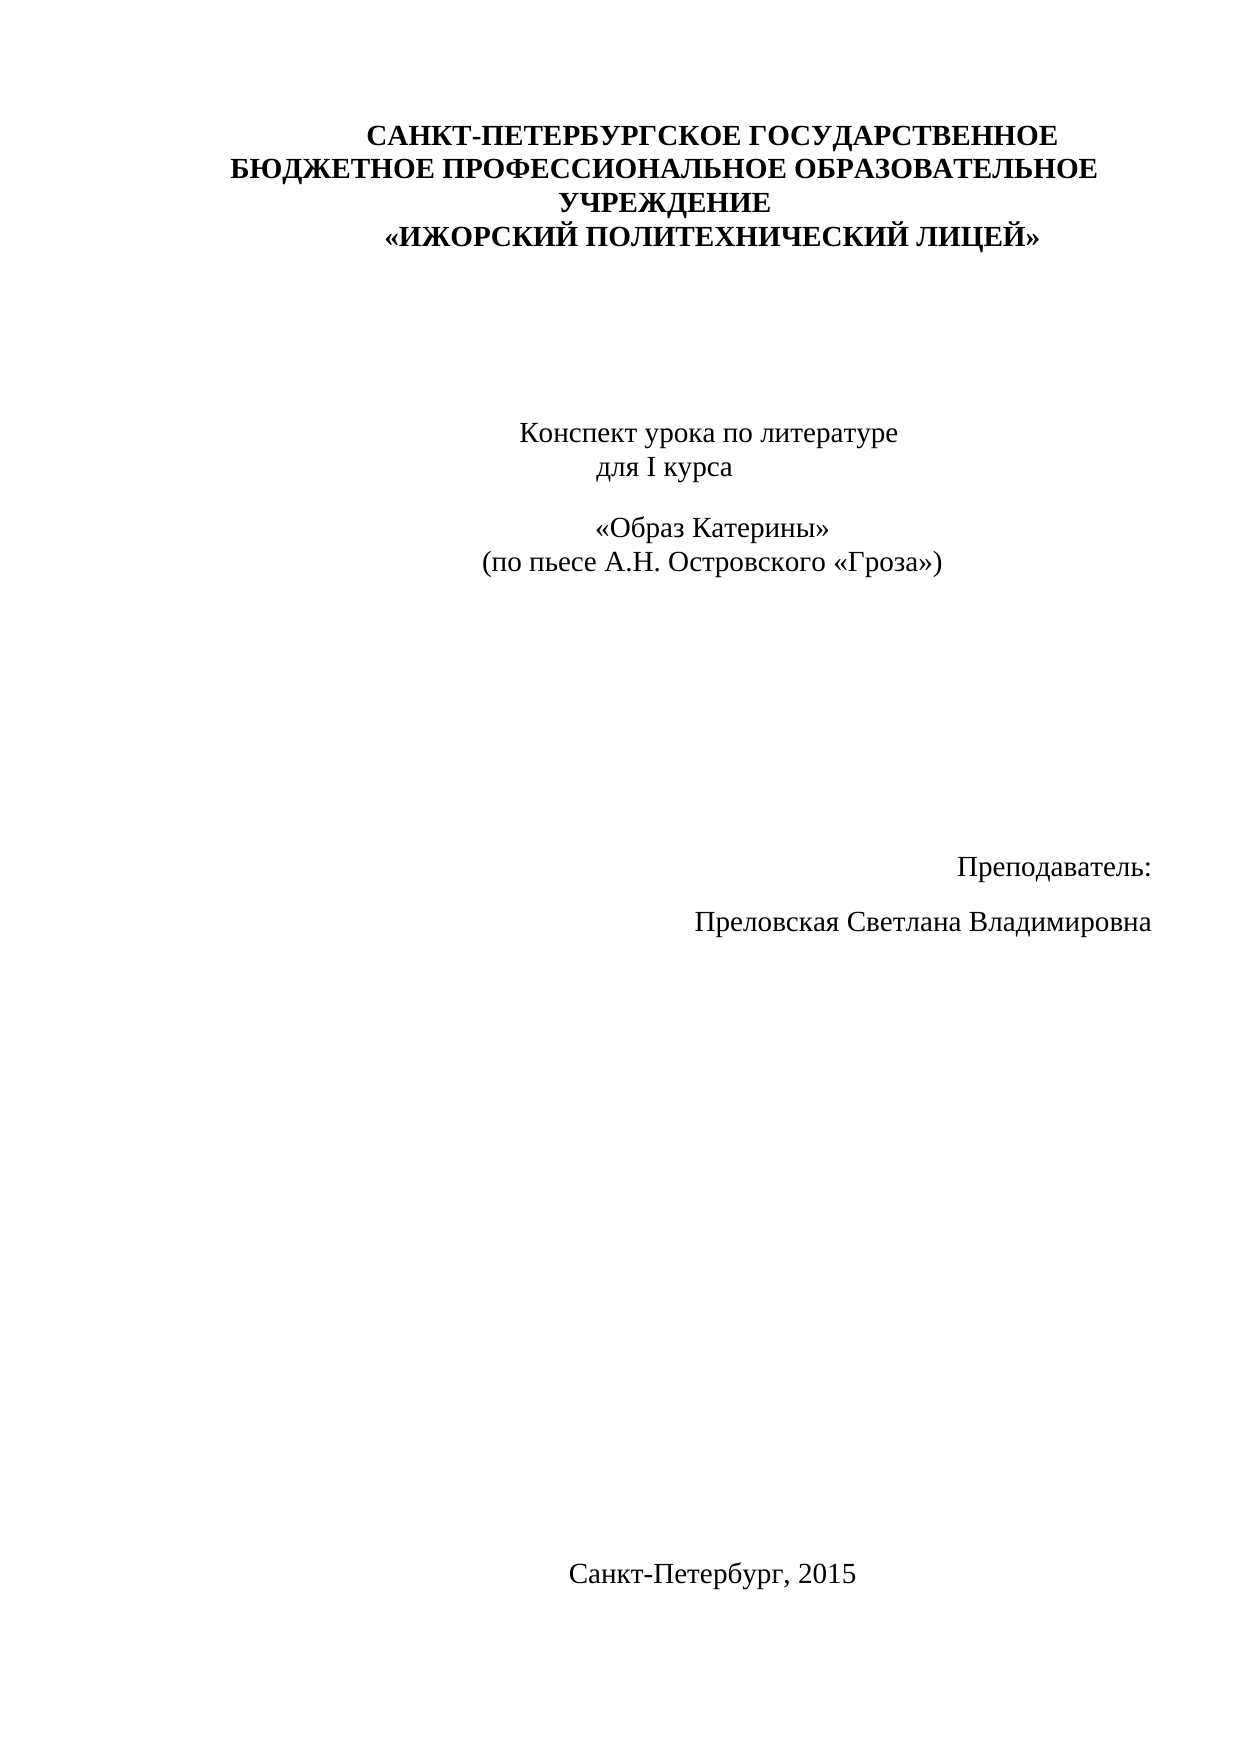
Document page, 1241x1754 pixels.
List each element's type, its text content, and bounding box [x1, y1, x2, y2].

text Санкт-Петербургское ГОСУДАРСТВЕННОЕ БЮДЖЕТНОЕ ПРОФЕССИОНАЛЬНОЕ ОБРАЗОВАТЕЛЬНОЕ УЧРЕЖДЕНИЕ [177, 118, 1152, 219]
text Преподаватель: [177, 849, 1152, 883]
text Конспект урока по литературе для I курса [177, 415, 1152, 511]
text «иЖОРСКИЙ ПОЛИТЕХНИЧЕСКИЙ ЛИЦЕЙ» [177, 219, 1152, 252]
text (по пьесе А.Н. Островского «Гроза») [177, 544, 1152, 578]
text «Образ Катерины» [177, 511, 1152, 544]
text Санкт-Петербург, 2015 [177, 1556, 1152, 1590]
text Преловская Светлана Владимировна [177, 904, 1152, 937]
